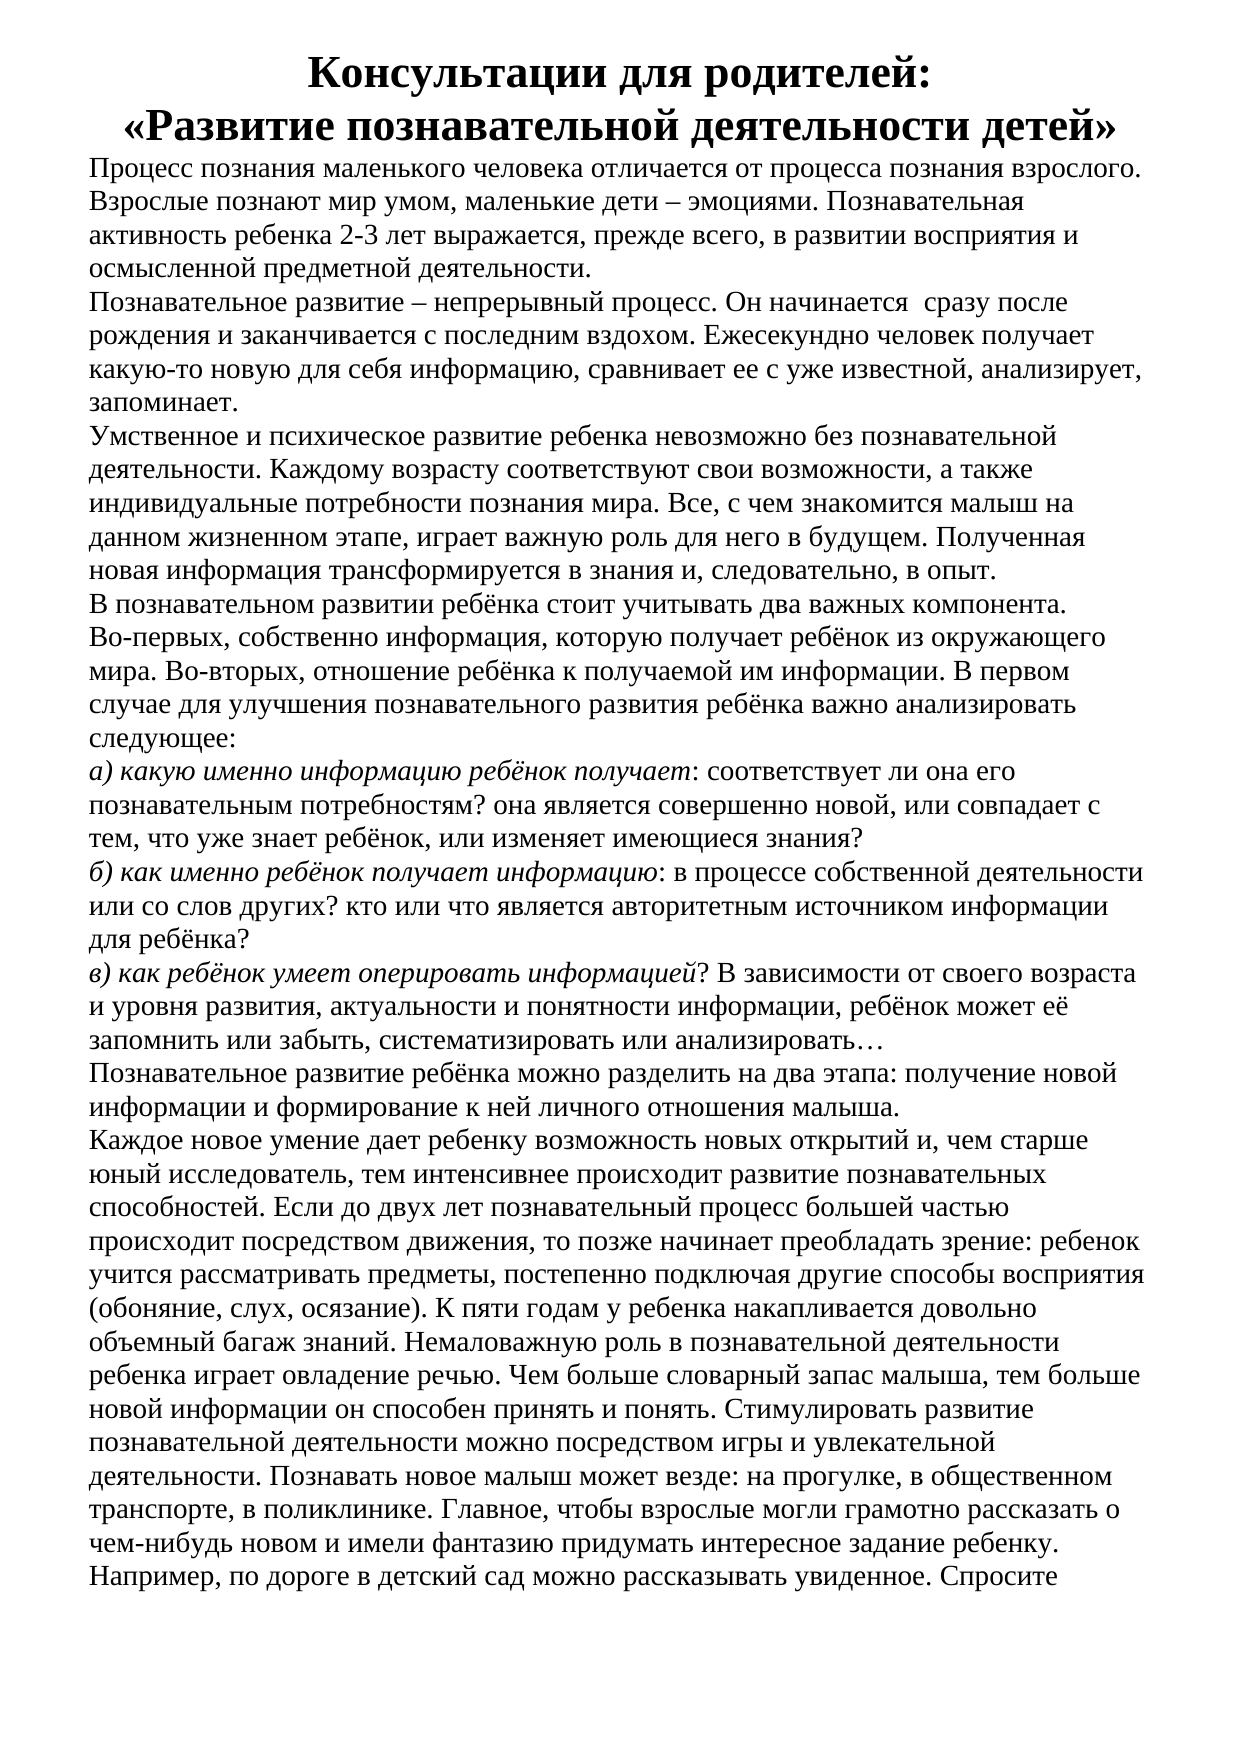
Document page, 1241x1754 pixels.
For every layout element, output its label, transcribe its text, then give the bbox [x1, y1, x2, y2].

text Познавательное развитие ребёнка можно разделить на два этапа: получение новой информации и формирование к ней личного отношения малыша. [88, 1055, 1152, 1122]
text Познавательное развитие – непрерывный процесс. Он начинается сразу после рождения и заканчивается с последним вздохом. Ежесекундно человек получает какую-то новую для себя информацию, сравнивает ее с уже известной, анализирует, запоминает. [88, 284, 1152, 418]
text В познавательном развитии ребёнка стоит учитывать два важных компонента. Во-первых, собственно информация, которую получает ребёнок из окружающего мира. Во-вторых, отношение ребёнка к получаемой им информации. В первом случае для улучшения познавательного развития ребёнка важно анализировать следующее: [88, 586, 1152, 753]
text Процесс познания маленького человека отличается от процесса познания взрослого. Взрослые познают мир умом, маленькие дети – эмоциями. Познавательная активность ребенка 2-3 лет выражается, прежде всего, в развитии восприятия и осмысленной предметной деятельности. [88, 150, 1152, 284]
text Консультации для родителей: [88, 44, 1152, 97]
text а) какую именно информацию ребёнок получает: соответствует ли она его познавательным потребностям? она является совершенно новой, или совпадает с тем, что уже знает ребёнок, или изменяет имеющиеся знания? [88, 753, 1152, 854]
text б) как именно ребёнок получает информацию: в процессе собственной деятельности или со слов других? кто или что является авторитетным источником информации для ребёнка? [88, 854, 1152, 955]
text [88, 1122, 1152, 1592]
text в) как ребёнок умеет оперировать информацией? В зависимости от своего возраста и уровня развития, актуальности и понятности информации, ребёнок может её запомнить или забыть, систематизировать или анализировать… [88, 955, 1152, 1055]
text «Развитие познавательной деятельности детей» [88, 97, 1152, 150]
text Умственное и психическое развитие ребенка невозможно без познавательной деятельности. Каждому возрасту соответствуют свои возможности, а также индивидуальные потребности познания мира. Все, с чем знакомится малыш на данном жизненном этапе, играет важную роль для него в будущем. Полученная новая информация трансформируется в знания и, следовательно, в опыт. [88, 418, 1152, 586]
